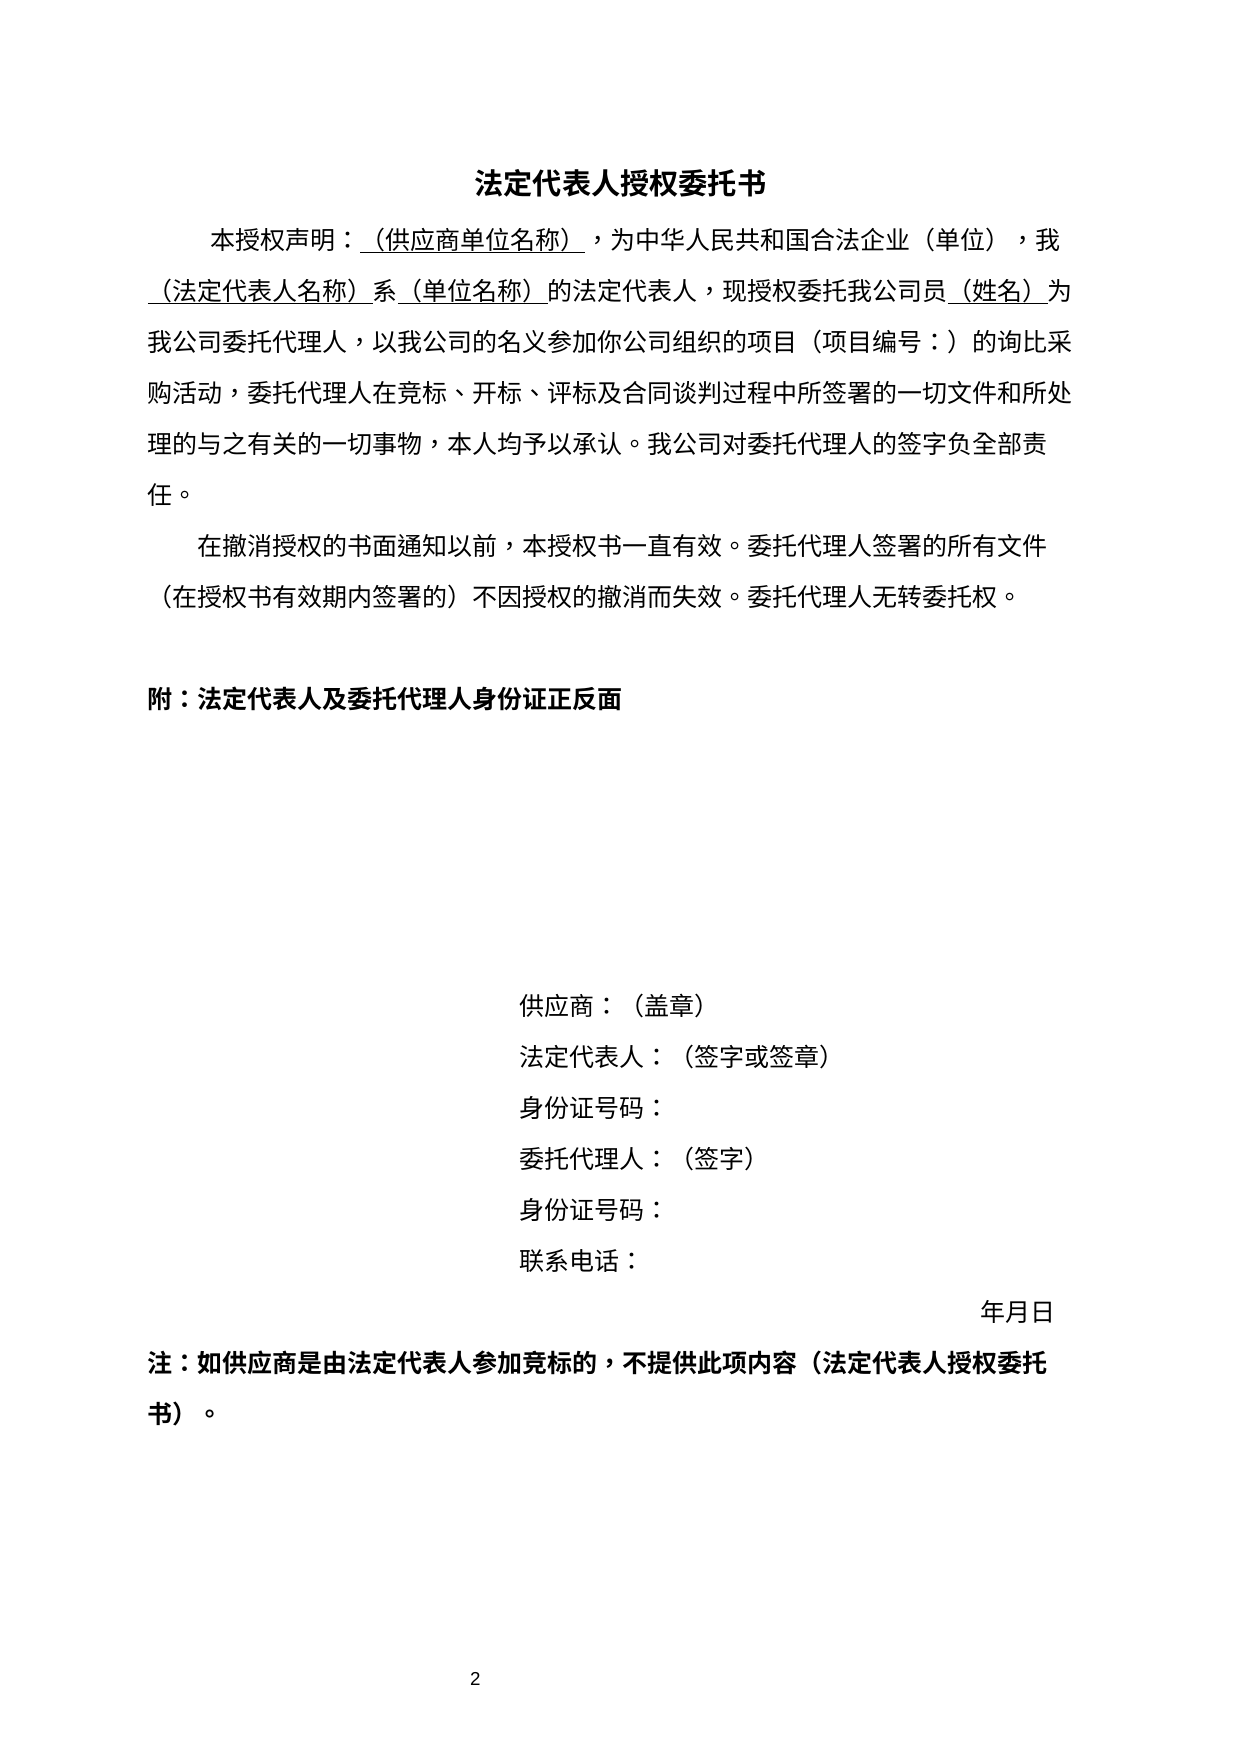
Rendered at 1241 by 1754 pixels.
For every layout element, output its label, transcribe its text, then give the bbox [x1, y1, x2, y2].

text 注：如供应商是由法定代表人参加竞标的，不提供此项内容（法定代表人授权委托书）。 [148, 1346, 1055, 1431]
text 在撤消授权的书面通知以前，本授权书一直有效。委托代理人签署的所有文件（在授权书有效期内签署的）不因授权的撤消而失效。委托代理人无转委托权。 [148, 529, 1092, 614]
text 委托代理人：（签字） [148, 1141, 1092, 1176]
text 法定代表人授权委托书 [148, 163, 1092, 203]
text 附：法定代表人及委托代理人身份证正反面 [148, 682, 1092, 716]
text 身份证号码： [148, 1192, 1092, 1227]
text 身份证号码： [148, 1090, 1092, 1124]
text 供应商：（盖章） [148, 988, 1092, 1022]
text 法定代表人：（签字或签章） [148, 1039, 1092, 1073]
text 本授权声明：（供应商单位名称），为中华人民共和国合法企业（单位），我（法定代表人名称）系（单位名称）的法定代表人，现授权委托我公司员（姓名）为我公司委托代理人，以我公司的名义参加你公司组织的项目（项目编号：）的询比采购活动，委托代理人在竞标、开标、评标及合同谈判过程中所签署的一切文件和所处理的与之有关的一切事物，本人均予以承认。我公司对委托代理人的签字负全部责任。 [148, 223, 1092, 512]
text 年月日 [148, 1294, 1055, 1329]
text 联系电话： [148, 1243, 1092, 1278]
